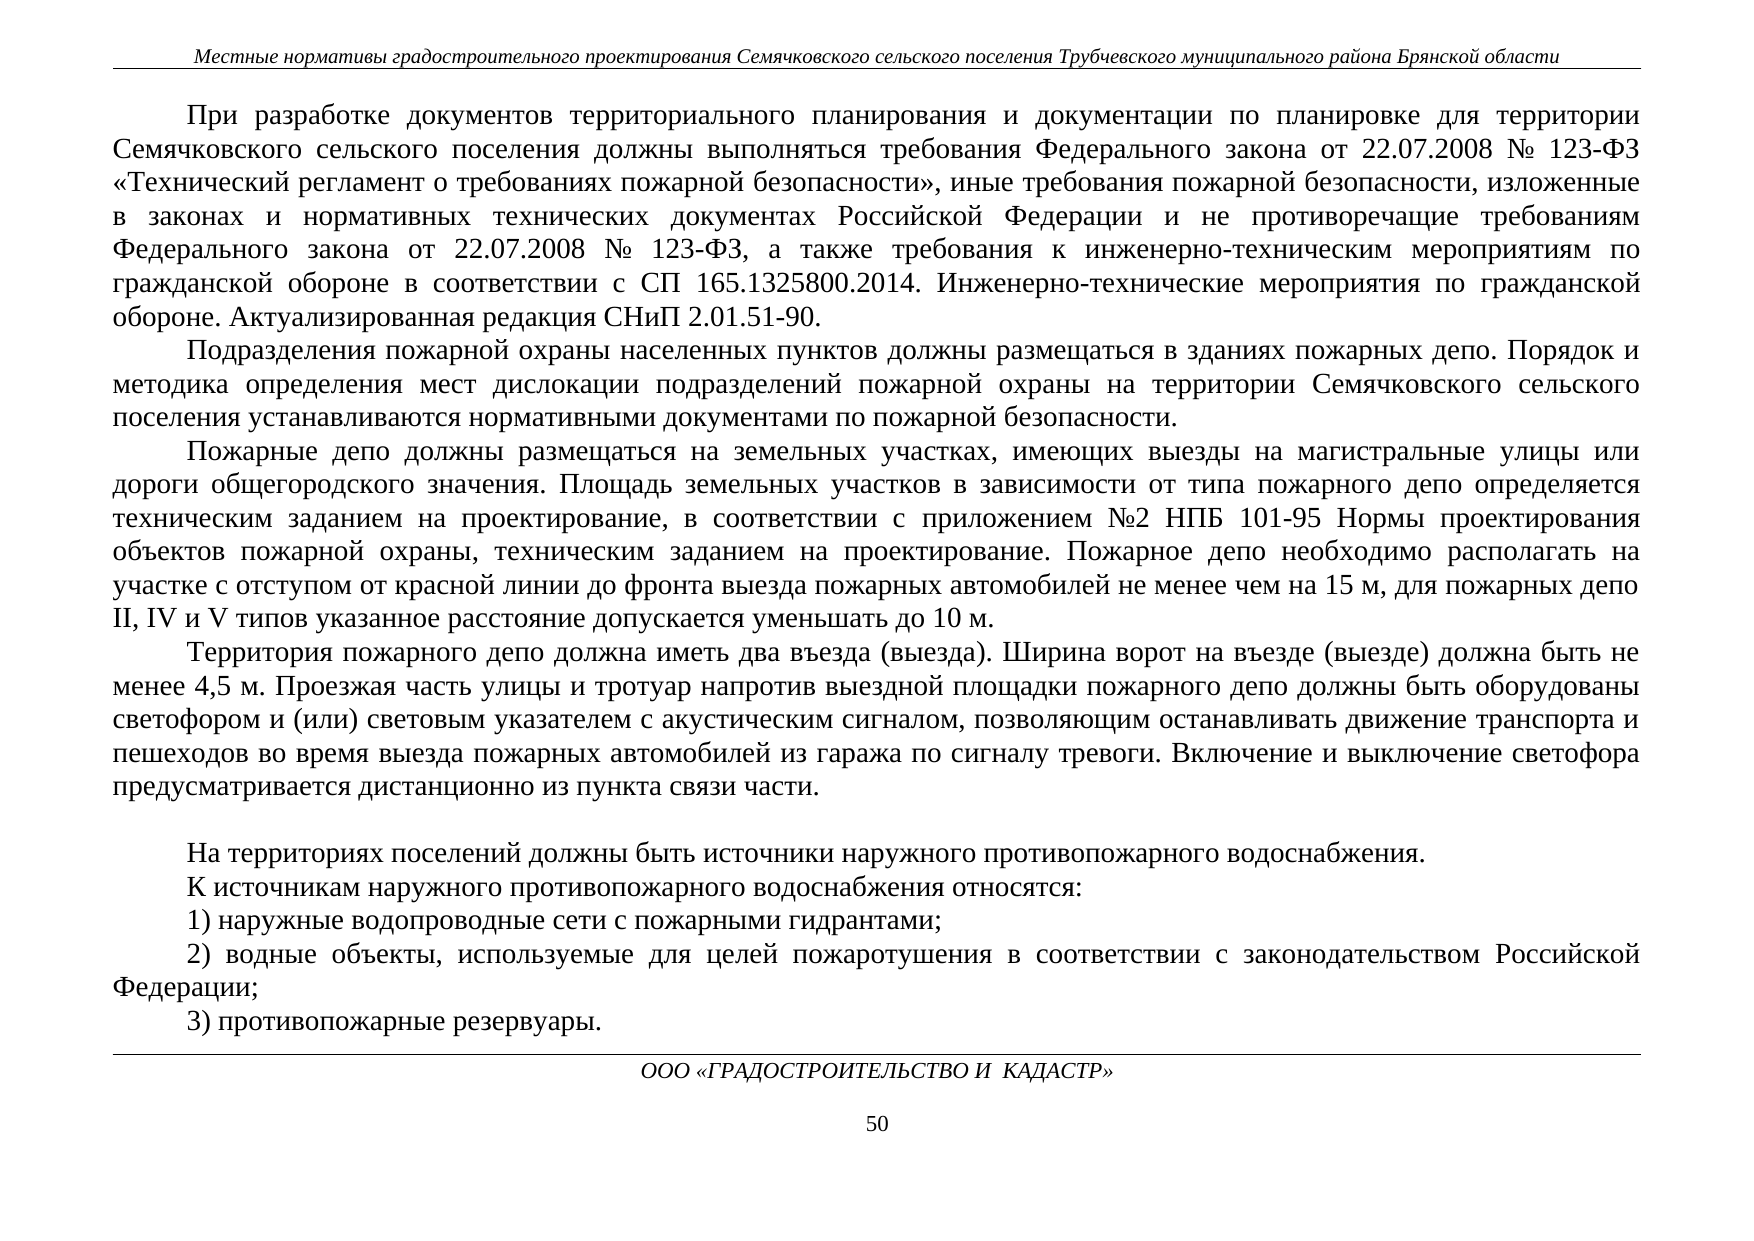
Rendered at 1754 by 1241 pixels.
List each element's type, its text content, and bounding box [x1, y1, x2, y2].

text К источникам наружного противопожарного водоснабжения относятся: [112, 869, 1641, 902]
text Территория пожарного депо должна иметь два въезда (выезда). Ширина ворот на въезде (выезде) должна быть не менее 4,5 м. Проезжая часть улицы и тротуар напротив выездной площадки пожарного депо должны быть оборудованы светофором и (или) световым указателем с акустическим сигналом, позволяющим останавливать движение транспорта и пешеходов во время выезда пожарных автомобилей из гаража по сигналу тревоги. Включение и выключение светофора предусматривается дистанционно из пункта связи части. [112, 634, 1641, 802]
text На территориях поселений должны быть источники наружного противопожарного водоснабжения. [112, 835, 1641, 869]
text Подразделения пожарной охраны населенных пунктов должны размещаться в зданиях пожарных депо. Порядок и методика определения мест дислокации подразделений пожарной охраны на территории Семячковского сельского поселения устанавливаются нормативными документами по пожарной безопасности. [112, 332, 1641, 433]
text Пожарные депо должны размещаться на земельных участках, имеющих выезды на магистральные улицы или дороги общегородского значения. Площадь земельных участков в зависимости от типа пожарного депо определяется техническим заданием на проектирование, в соответствии с приложением №2 НПБ 101-95 Нормы проектирования объектов пожарной охраны, техническим заданием на проектирование. Пожарное депо необходимо располагать на участке с отступом от красной линии до фронта выезда пожарных автомобилей не менее чем на 15 м, для пожарных депо II, IV и V типов указанное расстояние допускается уменьшать до 10 м. [112, 433, 1641, 634]
text 2) водные объекты, используемые для целей пожаротушения в соответствии с законодательством Российской Федерации; [112, 936, 1641, 1003]
text 3) противопожарные резервуары. [112, 1003, 1641, 1037]
text При разработке документов территориального планирования и документации по планировке для территории Семячковского сельского поселения должны выполняться требования Федерального закона от 22.07.2008 № 123-ФЗ «Технический регламент о требованиях пожарной безопасности», иные требования пожарной безопасности, изложенные в законах и нормативных технических документах Российской Федерации и не противоречащие требованиям Федерального закона от 22.07.2008 № 123-ФЗ, а также требования к инженерно-техническим мероприятиям по гражданской обороне в соответствии с СП 165.1325800.2014. Инженерно-технические мероприятия по гражданской обороне. Актуализированная редакция СНиП 2.01.51-90. [112, 97, 1641, 332]
text 1) наружные водопроводные сети с пожарными гидрантами; [112, 902, 1641, 936]
